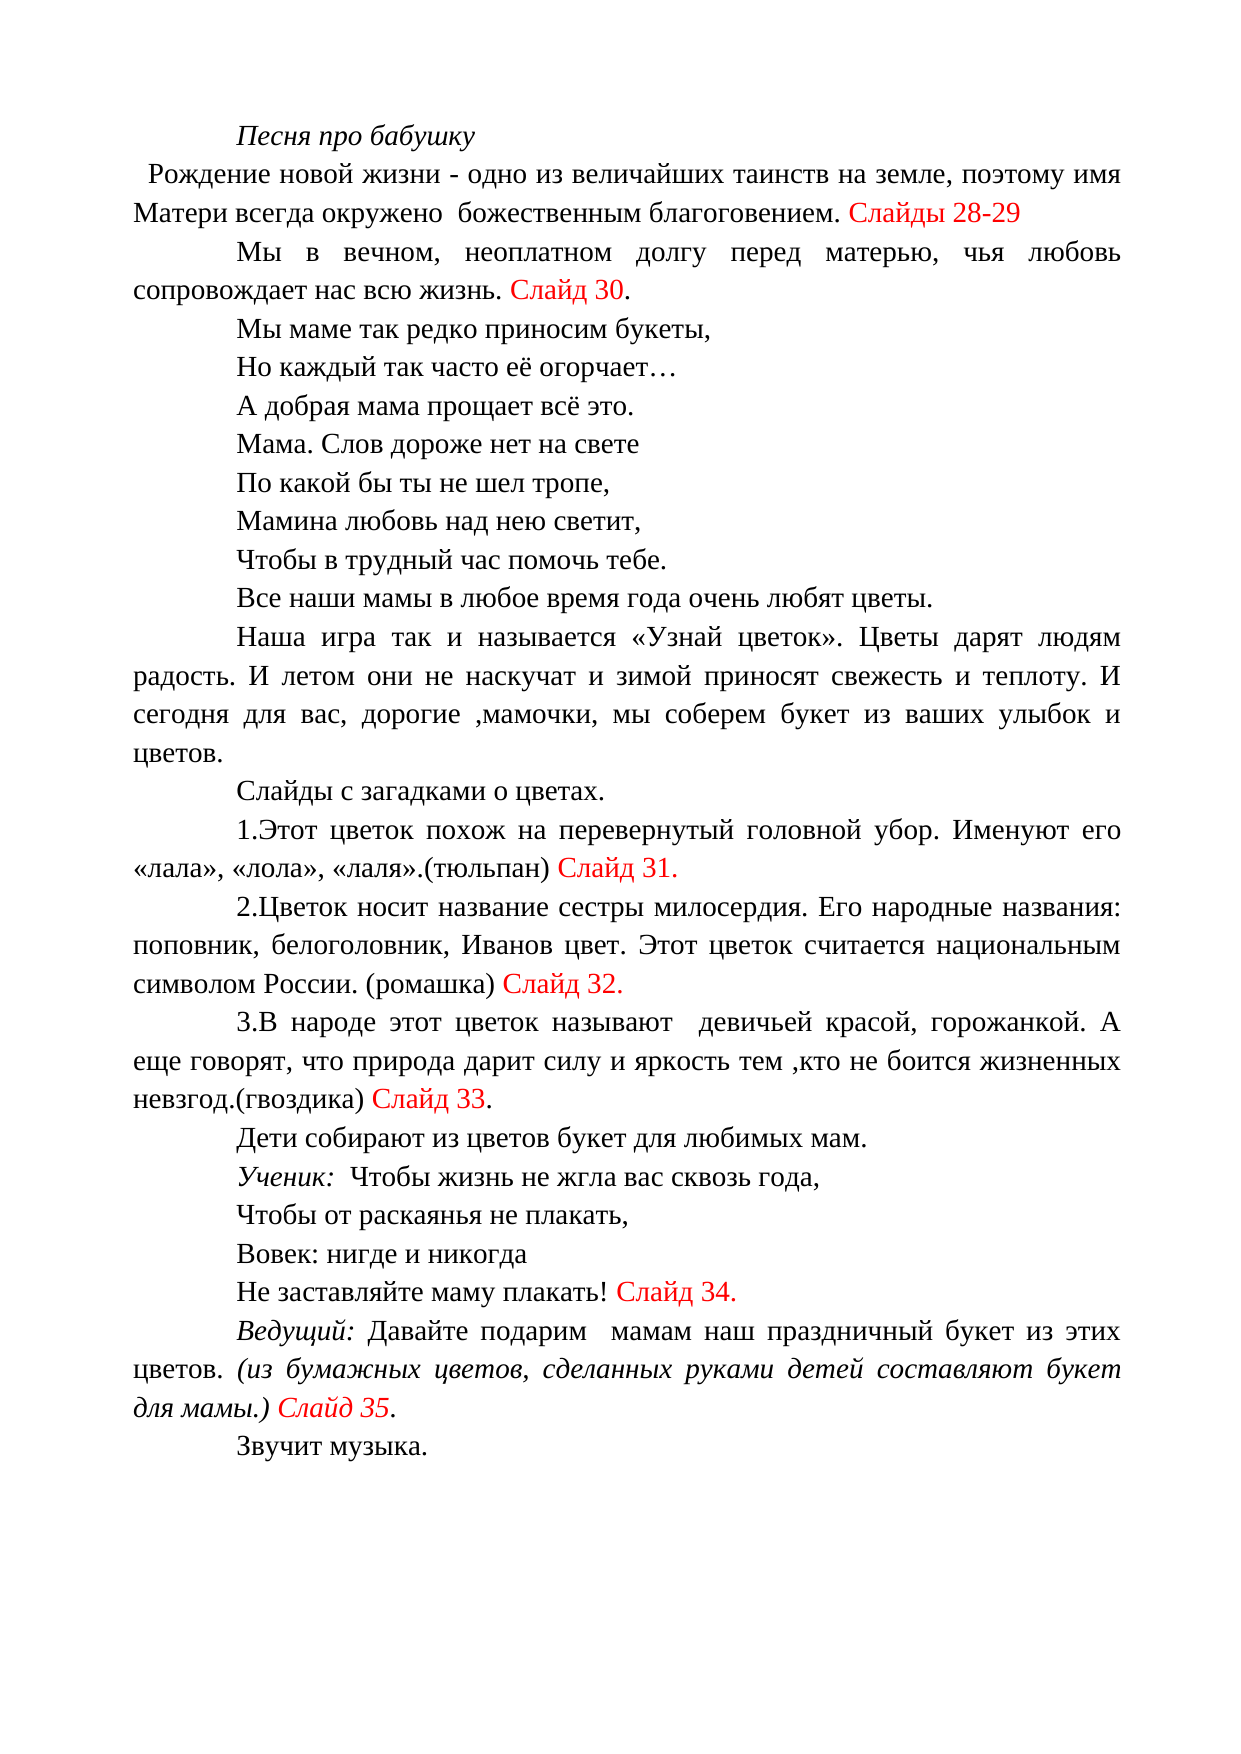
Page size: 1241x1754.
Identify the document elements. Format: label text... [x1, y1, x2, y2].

list Не заставляйте маму плакать! Слайд 34. [133, 1274, 1122, 1308]
list Все наши мамы в любое время года очень любят цветы. [133, 581, 1122, 614]
list Дети собирают из цветов букет для любимых мам. [133, 1120, 1122, 1154]
list Но каждый так часто её огорчает… [133, 349, 1122, 383]
list 3.В народе этот цветок называют девичьей красой, горожанкой. А еще говорят, что природа дарит силу и яркость тем ,кто не боится жизненных невзгод.(гвоздика) Слайд 33. [133, 1004, 1122, 1115]
list Ученик: Чтобы жизнь не жгла вас сквозь года, [133, 1159, 1122, 1192]
list Чтобы от раскаянья не плакать, [133, 1197, 1122, 1231]
list Мамина любовь над нею светит, [133, 503, 1122, 537]
list Песня про бабушку [133, 118, 1122, 152]
list Мы в вечном, неоплатном долгу перед матерью, чья любовь сопровождает нас всю жизнь. Слайд 30. [133, 234, 1122, 306]
list 2.Цветок носит название сестры милосердия. Его народные названия: поповник, белоголовник, Иванов цвет. Этот цветок считается национальным символом России. (ромашка) Слайд 32. [133, 889, 1122, 999]
list Рождение новой жизни - одно из величайших таинств на земле, поэтому имя Матери всегда окружено божественным благоговением. Слайды 28-29 [133, 157, 1122, 229]
list Вовек: нигде и никогда [133, 1236, 1122, 1269]
list Ведущий: Давайте подарим мамам наш праздничный букет из этих цветов. (из бумажных цветов, сделанных руками детей составляют букет для мамы.) Слайд 35. [133, 1313, 1122, 1423]
list Мы маме так редко приносим букеты, [133, 311, 1122, 344]
list Наша игра так и называется «Узнай цветок». Цветы дарят людям радость. И летом они не наскучат и зимой приносят свежесть и теплоту. И сегодня для вас, дорогие ,мамочки, мы соберем букет из ваших улыбок и цветов. [133, 619, 1122, 768]
list 1.Этот цветок похож на перевернутый головной убор. Именуют его «лала», «лола», «лаля».(тюльпан) Слайд 31. [133, 812, 1122, 884]
list Слайды с загадками о цветах. [133, 773, 1122, 807]
list Звучит музыка. [133, 1428, 1122, 1462]
list А добрая мама прощает всё это. [133, 388, 1122, 421]
list Мама. Слов дороже нет на свете [133, 426, 1122, 460]
list Чтобы в трудный час помочь тебе. [133, 542, 1122, 576]
list По какой бы ты не шел тропе, [133, 465, 1122, 498]
